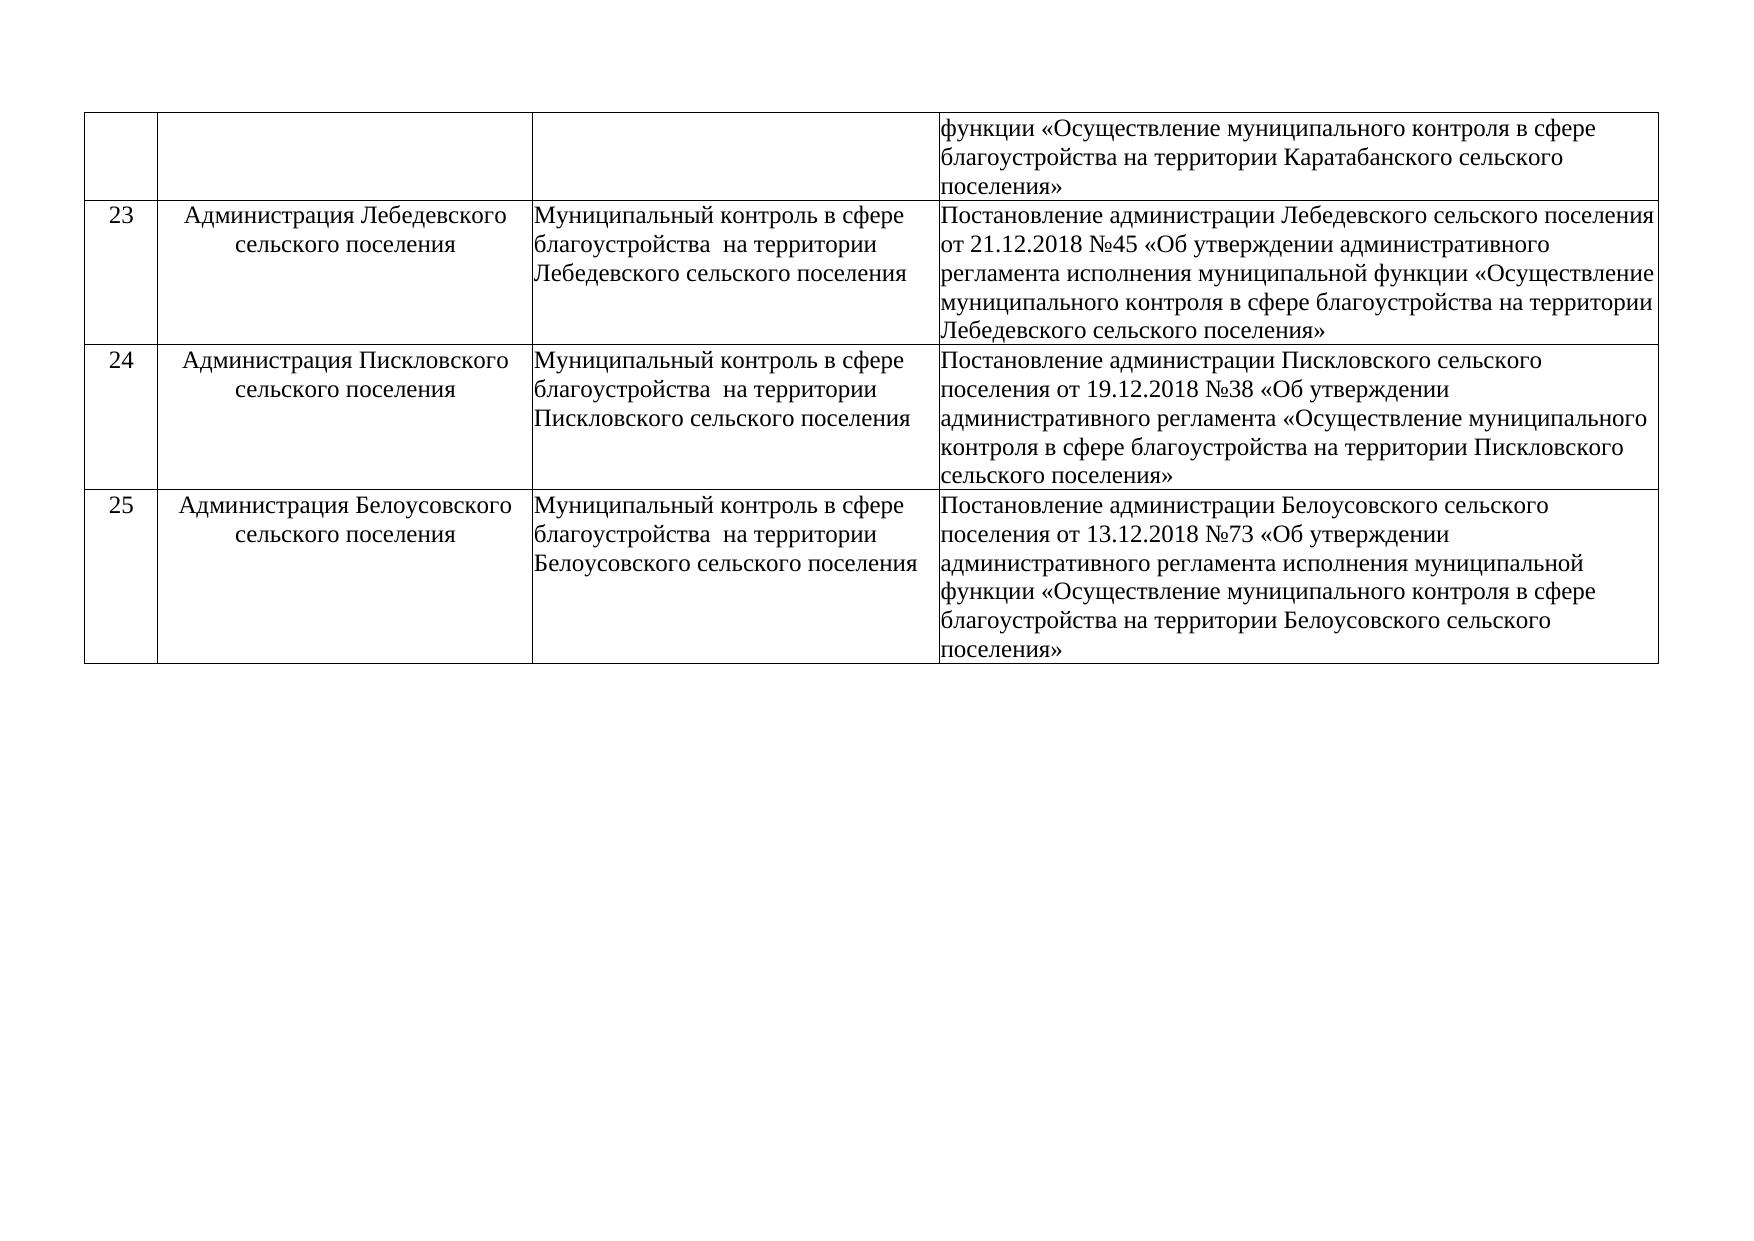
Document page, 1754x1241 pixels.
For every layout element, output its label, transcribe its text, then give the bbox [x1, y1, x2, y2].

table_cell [158, 113, 532, 199]
table_cell Администрация Лебедевского сельского поселения [158, 201, 532, 344]
table_cell Постановление администрации Белоусовского сельского поселения от 13.12.2018 №73 «Об утверждении административного регламента исполнения муниципальной функции «Осуществление муниципального контроля в сфере благоустройства на территории Белоусовского сельского поселения» [940, 490, 1658, 663]
table_cell Постановление администрации Лебедевского сельского поселения от 21.12.2018 №45 «Об утверждении административного регламента исполнения муниципальной функции «Осуществление муниципального контроля в сфере благоустройства на территории Лебедевского сельского поселения» [940, 201, 1658, 344]
table_cell Муниципальный контроль в сфере благоустройства на территории Белоусовского сельского поселения [533, 490, 939, 663]
table_cell 23 [85, 201, 157, 344]
table_cell Администрация Белоусовского сельского поселения [158, 490, 532, 663]
table_cell 22 [85, 113, 157, 199]
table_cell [940, 113, 1658, 199]
table_cell 24 [85, 345, 157, 489]
table_cell 25 [85, 490, 157, 663]
table_cell Муниципальный контроль в сфере благоустройства на территории Пискловского сельского поселения [533, 345, 939, 489]
table_cell Постановление администрации Пискловского сельского поселения от 19.12.2018 №38 «Об утверждении административного регламента «Осуществление муниципального контроля в сфере благоустройства на территории Пискловского сельского поселения» [940, 345, 1658, 489]
table_cell Администрация Пискловского сельского поселения [158, 345, 532, 489]
table_cell Муниципальный контроль в сфере благоустройства на территории Лебедевского сельского поселения [533, 201, 939, 344]
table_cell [533, 113, 939, 199]
